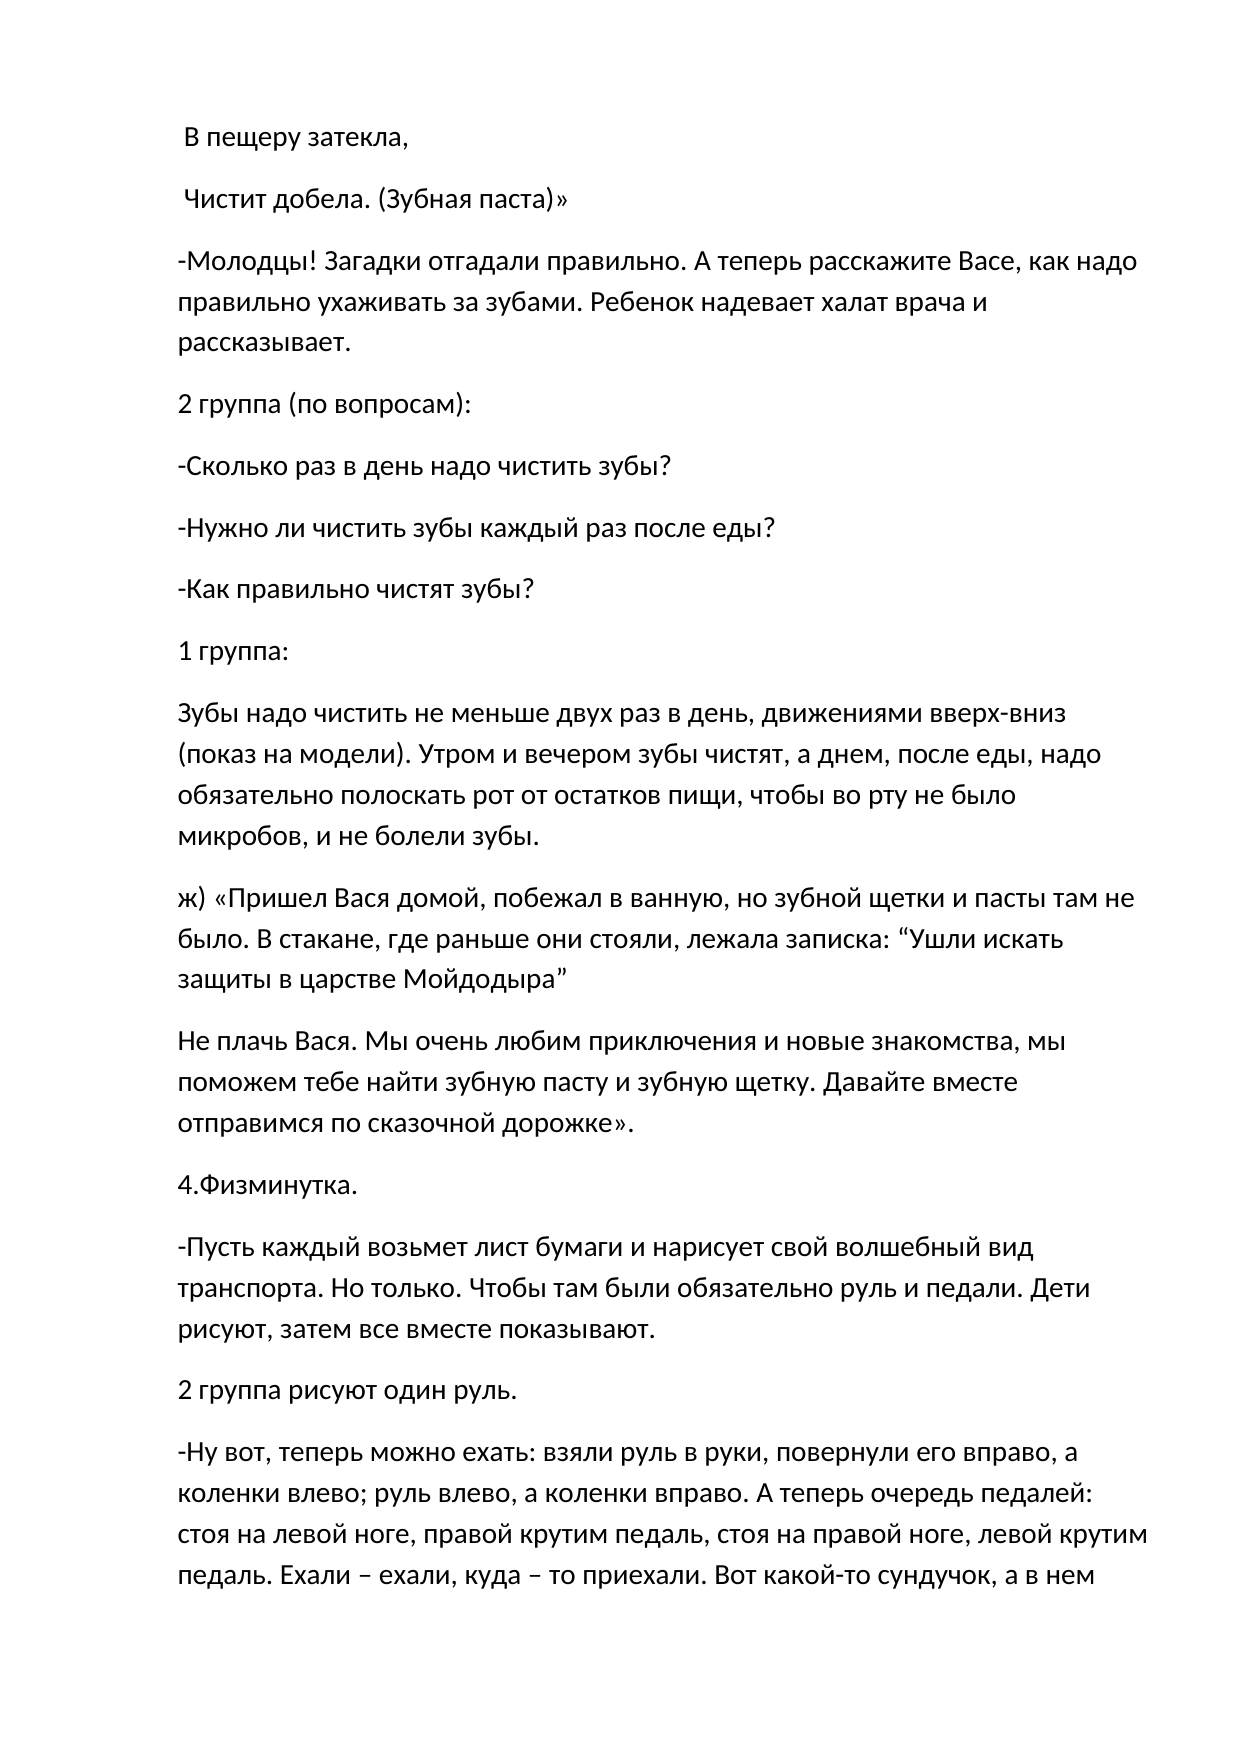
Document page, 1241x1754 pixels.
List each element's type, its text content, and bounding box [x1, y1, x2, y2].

text 1 группа: [177, 632, 1152, 668]
text ж) «Пришел Вася домой, побежал в ванную, но зубной щетки и пасты там не было. В стакане, где раньше они стояли, лежала записка: “Ушли искать защиты в царстве Мойдодыра” [177, 879, 1152, 996]
text -Нужно ли чистить зубы каждый раз после еды? [177, 509, 1152, 544]
text В пещеру затекла, [177, 118, 1152, 154]
text 2 группа рисуют один руль. [177, 1371, 1152, 1407]
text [177, 1433, 1152, 1592]
text -Пусть каждый возьмет лист бумаги и нарисует свой волшебный вид транспорта. Но только. Чтобы там были обязательно руль и педали. Дети рисуют, затем все вместе показывают. [177, 1228, 1152, 1345]
text -Как правильно чистят зубы? [177, 571, 1152, 606]
text Чистит добела. (Зубная паста)» [177, 180, 1152, 216]
text 2 группа (по вопросам): [177, 385, 1152, 421]
text Зубы надо чистить не меньше двух раз в день, движениями вверх-вниз (показ на модели). Утром и вечером зубы чистят, а днем, после еды, надо обязательно полоскать рот от остатков пищи, чтобы во рту не было микробов, и не болели зубы. [177, 694, 1152, 853]
text -Молодцы! Загадки отгадали правильно. А теперь расскажите Васе, как надо правильно ухаживать за зубами. Ребенок надевает халат врача и рассказывает. [177, 242, 1152, 359]
text Не плачь Вася. Мы очень любим приключения и новые знакомства, мы поможем тебе найти зубную пасту и зубную щетку. Давайте вместе отправимся по сказочной дорожке». [177, 1022, 1152, 1140]
text -Сколько раз в день надо чистить зубы? [177, 447, 1152, 483]
text 4.Физминутка. [177, 1166, 1152, 1202]
